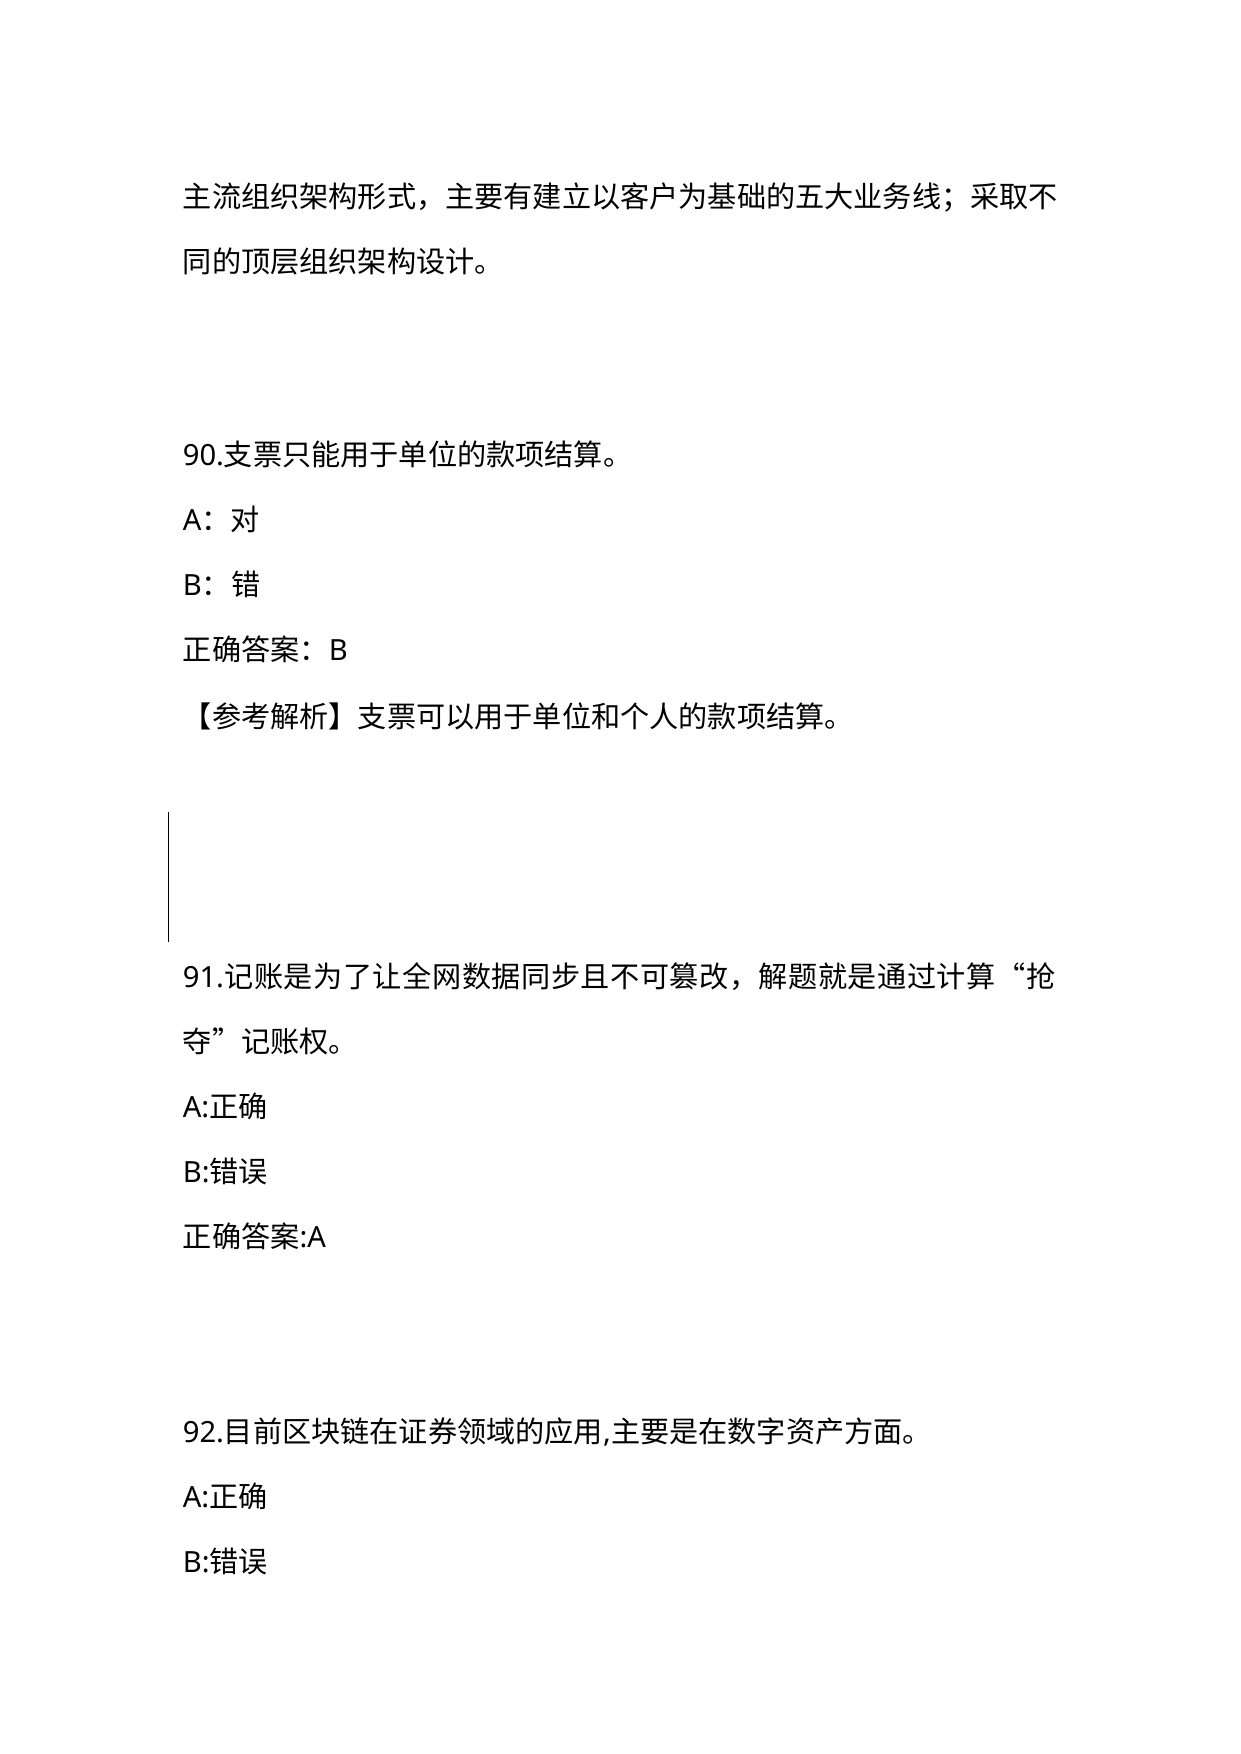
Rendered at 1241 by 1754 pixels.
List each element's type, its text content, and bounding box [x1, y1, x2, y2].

text 92.目前区块链在证券领域的应用,主要是在数字资产方面。 [183, 1397, 1058, 1462]
list A：对 [183, 487, 1058, 552]
list B：错 [183, 552, 1058, 617]
text 正确答案:A [183, 1202, 1058, 1267]
text B:错误 [183, 1137, 1058, 1202]
text A:正确 [183, 1462, 1058, 1527]
list 【参考解析】支票可以用于单位和个人的款项结算。 [183, 682, 1058, 747]
list 90.支票只能用于单位的款项结算。 [183, 422, 1058, 487]
text B:错误 [183, 1527, 1058, 1592]
list 正确答案：B [183, 617, 1058, 682]
text 91.记账是为了让全网数据同步且不可篡改，解题就是通过计算“抢夺”记账权。 [183, 942, 1058, 1072]
text A:正确 [183, 1072, 1058, 1137]
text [183, 162, 1058, 292]
